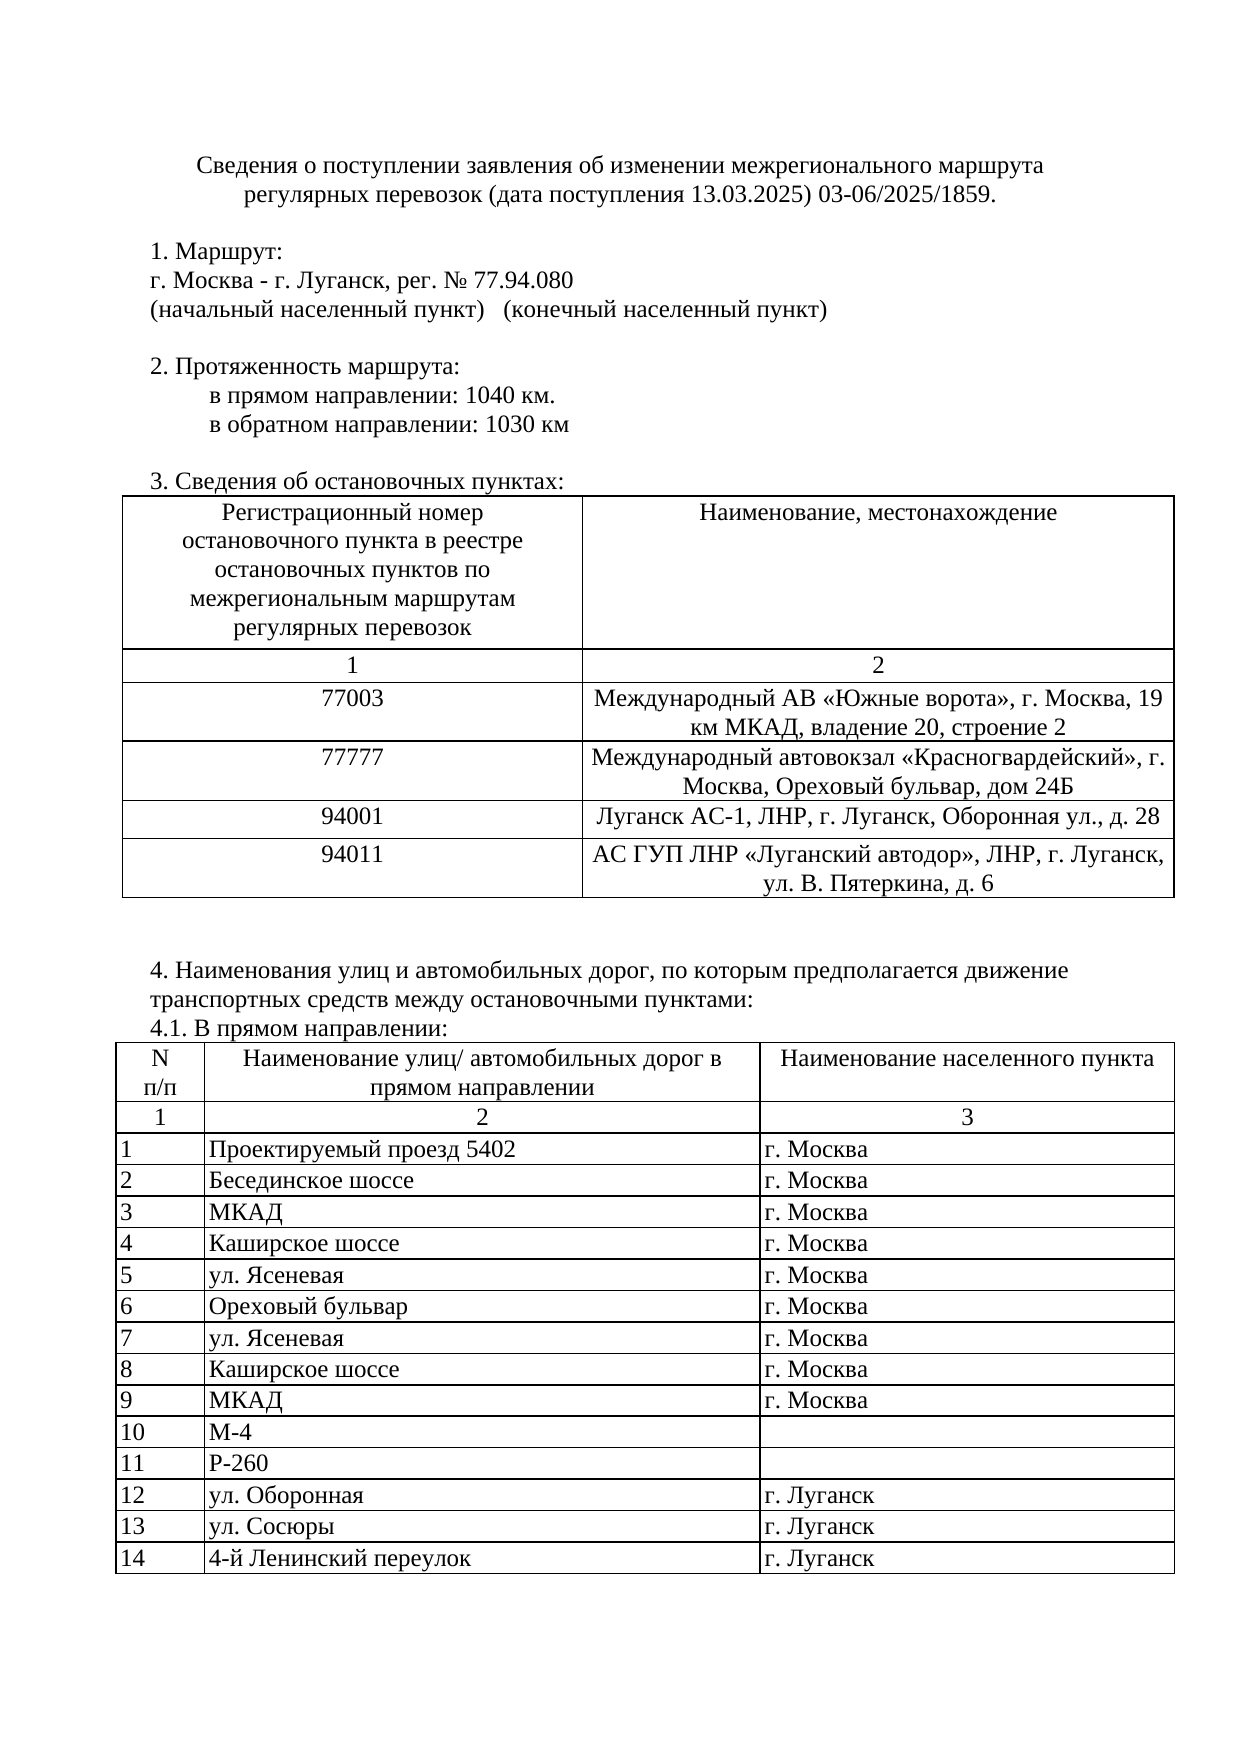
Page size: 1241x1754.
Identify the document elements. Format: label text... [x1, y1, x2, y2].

table_cell Проектируемый проезд 5402 [205, 1134, 759, 1164]
table_cell 94011 [123, 839, 582, 896]
table_cell 3 [117, 1197, 204, 1227]
table_cell М-4 [205, 1417, 759, 1447]
table_cell г. Москва [761, 1228, 1174, 1258]
table_cell Каширское шоссе [205, 1354, 759, 1384]
table_cell ул. Оборонная [205, 1480, 759, 1510]
table_cell Каширское шоссе [205, 1228, 759, 1258]
table_header Наименование населенного пункта [761, 1043, 1174, 1101]
table_cell ул. Ясеневая [205, 1260, 759, 1289]
table_cell 3 [761, 1102, 1174, 1132]
table_cell 1 [117, 1134, 204, 1164]
text г. Москва - г. Луганск, рег. № 77.94.080 [150, 265, 1090, 294]
table_cell Бесединское шоссе [205, 1165, 759, 1195]
table_cell 13 [117, 1511, 204, 1541]
text в обратном направлении: 1030 км [150, 409, 1090, 437]
table_cell г. Москва [761, 1197, 1174, 1227]
table_cell 14 [117, 1543, 204, 1573]
table_cell [761, 1417, 1174, 1447]
table_cell 5 [117, 1260, 204, 1289]
text Сведения о поступлении заявления об изменении межрегионального маршрута регулярных перевозок (дата поступления 13.03.2025) 03-06/2025/1859. [150, 150, 1090, 207]
table_cell г. Луганск [761, 1480, 1174, 1510]
table_cell г. Луганск [761, 1511, 1174, 1541]
table_cell МКАД [205, 1386, 759, 1415]
table_cell 8 [117, 1354, 204, 1384]
table_cell Международный автовокзал «Красногвардейский», г. Москва, Ореховый бульвар, дом 24Б [583, 742, 1173, 799]
table_cell г. Москва [761, 1354, 1174, 1384]
table_cell 7 [117, 1323, 204, 1352]
table_cell г. Москва [761, 1323, 1174, 1352]
table_cell г. Луганск [761, 1543, 1174, 1573]
table_cell 2 [583, 650, 1173, 681]
table_cell 77777 [123, 742, 582, 799]
table_cell Луганск АС-1, ЛНР, г. Луганск, Оборонная ул., д. 28 [583, 801, 1173, 837]
table_cell 6 [117, 1291, 204, 1321]
table_cell 77003 [123, 683, 582, 740]
table_cell 4-й Ленинский переулок [205, 1543, 759, 1573]
table_cell ул. Сосюры [205, 1511, 759, 1541]
table_header Наименование улиц/ автомобильных дорог в прямом направлении [205, 1043, 759, 1101]
table_cell 2 [205, 1102, 759, 1132]
text (начальный населенный пункт) (конечный населенный пункт) [150, 294, 1090, 322]
table_cell 2 [117, 1165, 204, 1195]
table_cell [761, 1448, 1174, 1478]
table_cell г. Москва [761, 1260, 1174, 1289]
table_cell Ореховый бульвар [205, 1291, 759, 1321]
table_cell ул. Ясеневая [205, 1323, 759, 1352]
table_cell г. Москва [761, 1134, 1174, 1164]
table_cell Международный АВ «Южные ворота», г. Москва, 19 км МКАД, владение 20, строение 2 [583, 683, 1173, 740]
text 4.1. В прямом направлении: [150, 1013, 1090, 1042]
table_cell 1 [123, 650, 582, 681]
text 1. Маршрут: [150, 236, 1090, 265]
table_cell Р-260 [205, 1448, 759, 1478]
table_cell 94001 [123, 801, 582, 837]
table_cell г. Москва [761, 1291, 1174, 1321]
text 3. Сведения об остановочных пунктах: [150, 466, 1090, 495]
table_cell г. Москва [761, 1165, 1174, 1195]
table_cell МКАД [205, 1197, 759, 1227]
table_header Наименование, местонахождение [583, 497, 1173, 648]
table_cell 10 [117, 1417, 204, 1447]
table_cell 1 [117, 1102, 204, 1132]
table_cell г. Москва [761, 1386, 1174, 1415]
table_cell 11 [117, 1448, 204, 1478]
text в прямом направлении: 1040 км. [150, 380, 1090, 409]
text 2. Протяженность маршрута: [150, 351, 1090, 380]
table_header Регистрационный номер остановочного пункта в реестре остановочных пунктов по межрегиональным маршрутам регулярных перевозок [123, 497, 582, 648]
table_cell АС ГУП ЛНР «Луганский автодор», ЛНР, г. Луганск, ул. В. Пятеркина, д. 6 [583, 839, 1173, 896]
table_cell 12 [117, 1480, 204, 1510]
table_header N п/п [117, 1043, 204, 1101]
text 4. Наименования улиц и автомобильных дорог, по которым предполагается движение транспортных средств между остановочными пунктами: [150, 956, 1090, 1013]
table_cell 4 [117, 1228, 204, 1258]
table_cell 9 [117, 1386, 204, 1415]
